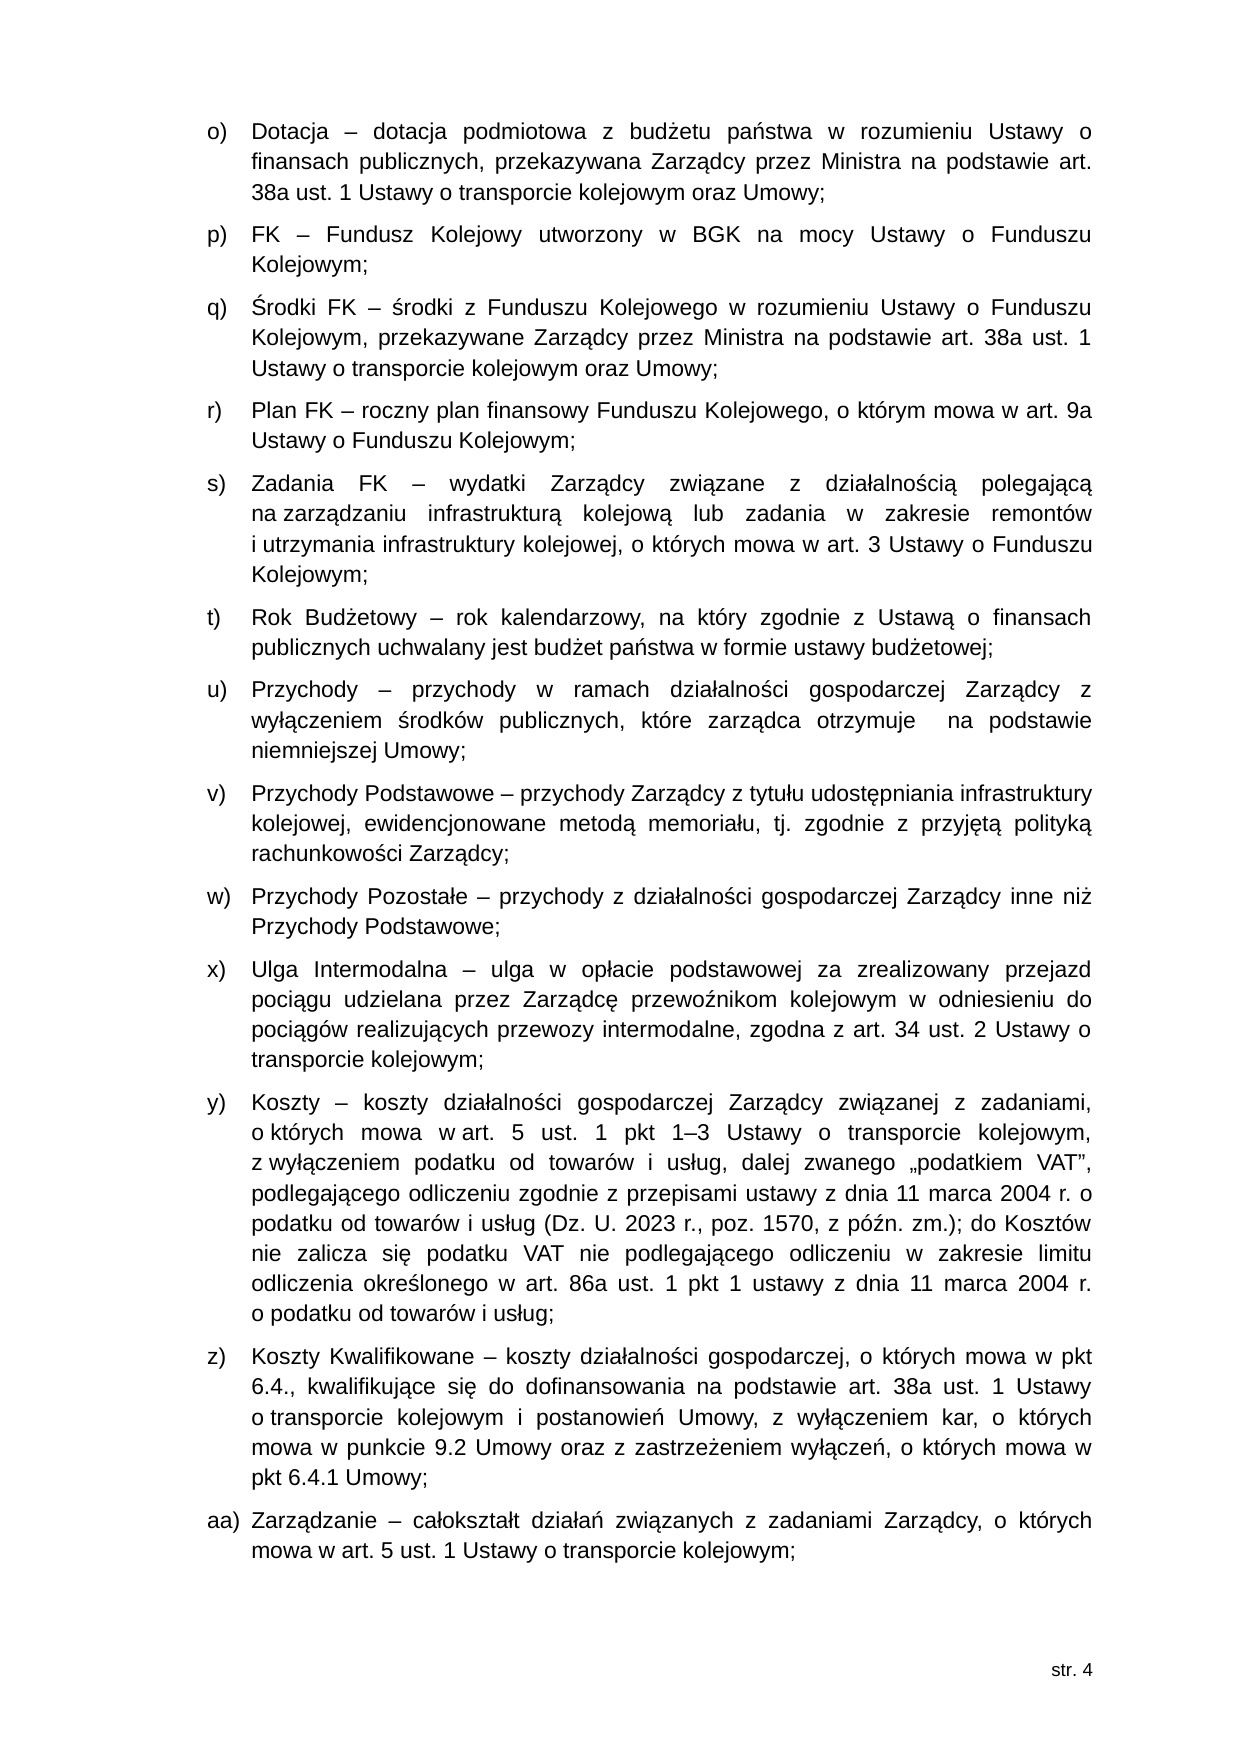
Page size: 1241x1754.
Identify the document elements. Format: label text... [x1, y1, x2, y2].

list Dotacja – dotacja podmiotowa z budżetu państwa w rozumieniu Ustawy o finansach publicznych, przekazywana Zarządcy przez Ministra na podstawie art. 38a ust. 1 Ustawy o transporcie kolejowym oraz Umowy; [207, 118, 1092, 205]
list Przychody Podstawowe – przychody Zarządcy z tytułu udostępniania infrastruktury kolejowej, ewidencjonowane metodą memoriału, tj. zgodnie z przyjętą polityką rachunkowości Zarządcy; [207, 779, 1092, 866]
list Rok Budżetowy – rok kalendarzowy, na który zgodnie z Ustawą o finansach publicznych uchwalany jest budżet państwa w formie ustawy budżetowej; [207, 603, 1092, 660]
list FK – Fundusz Kolejowy utworzony w BGK na mocy Ustawy o Funduszu Kolejowym; [207, 221, 1092, 278]
list Koszty Kwalifikowane – koszty działalności gospodarczej, o których mowa w pkt 6.4., kwalifikujące się do dofinansowania na podstawie art. 38a ust. 1 Ustawy o transporcie kolejowym i postanowień Umowy, z wyłączeniem kar, o których mowa w punkcie 9.2 Umowy oraz z zastrzeżeniem wyłączeń, o których mowa w pkt 6.4.1 Umowy; [207, 1343, 1092, 1490]
list Zarządzanie – całokształt działań związanych z zadaniami Zarządcy, o których mowa w art. 5 ust. 1 Ustawy o transporcie kolejowym; [207, 1507, 1092, 1563]
list Zadania FK – wydatki Zarządcy związane z działalnością polegającą na zarządzaniu infrastrukturą kolejową lub zadania w zakresie remontów i utrzymania infrastruktury kolejowej, o których mowa w art. 3 Ustawy o Funduszu Kolejowym; [207, 470, 1092, 587]
list Plan FK – roczny plan finansowy Funduszu Kolejowego, o którym mowa w art. 9a Ustawy o Funduszu Kolejowym; [207, 397, 1092, 454]
list Koszty – koszty działalności gospodarczej Zarządcy związanej z zadaniami, o których mowa w art. 5 ust. 1 pkt 1–3 Ustawy o transporcie kolejowym, z wyłączeniem podatku od towarów i usług, dalej zwanego „podatkiem VAT”, podlegającego odliczeniu zgodnie z przepisami ustawy z dnia 11 marca 2004 r. o podatku od towarów i usług (Dz. U. 2023 r., poz. 1570, z późn. zm.); do Kosztów nie zalicza się podatku VAT nie podlegającego odliczeniu w zakresie limitu odliczenia określonego w art. 86a ust. 1 pkt 1 ustawy z dnia 11 marca 2004 r. o podatku od towarów i usług; [207, 1089, 1092, 1327]
list Ulga Intermodalna – ulga w opłacie podstawowej za zrealizowany przejazd pociągu udzielana przez Zarządcę przewoźnikom kolejowym w odniesieniu do pociągów realizujących przewozy intermodalne, zgodna z art. 34 ust. 2 Ustawy o transporcie kolejowym; [207, 956, 1092, 1073]
list Środki FK – środki z Funduszu Kolejowego w rozumieniu Ustawy o Funduszu Kolejowym, przekazywane Zarządcy przez Ministra na podstawie art. 38a ust. 1 Ustawy o transporcie kolejowym oraz Umowy; [207, 294, 1092, 381]
list Przychody – przychody w ramach działalności gospodarczej Zarządcy z wyłączeniem środków publicznych, które zarządca otrzymuje na podstawie niemniejszej Umowy; [207, 676, 1092, 763]
list Przychody Pozostałe – przychody z działalności gospodarczej Zarządcy inne niż Przychody Podstawowe; [207, 883, 1092, 939]
